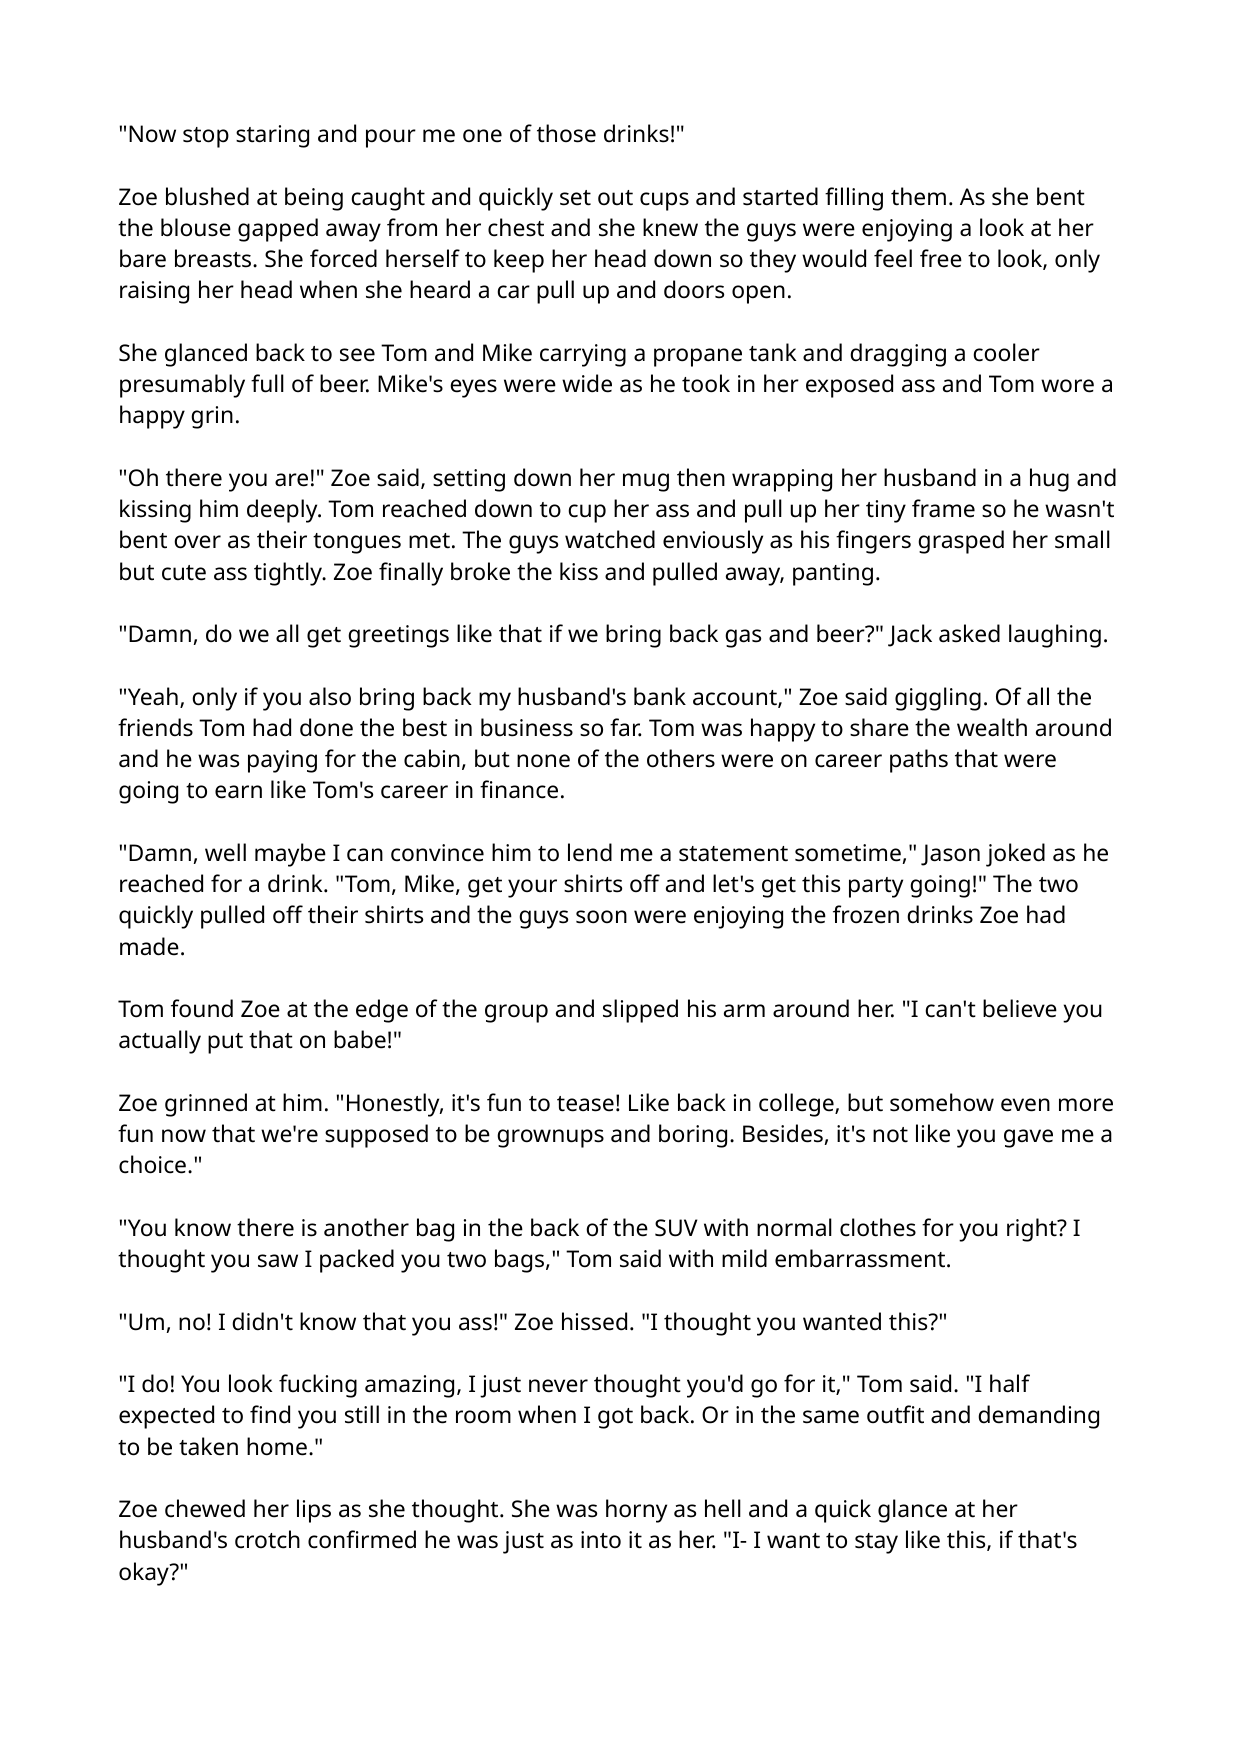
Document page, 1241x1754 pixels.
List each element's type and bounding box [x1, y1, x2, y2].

text [118, 118, 1122, 1618]
